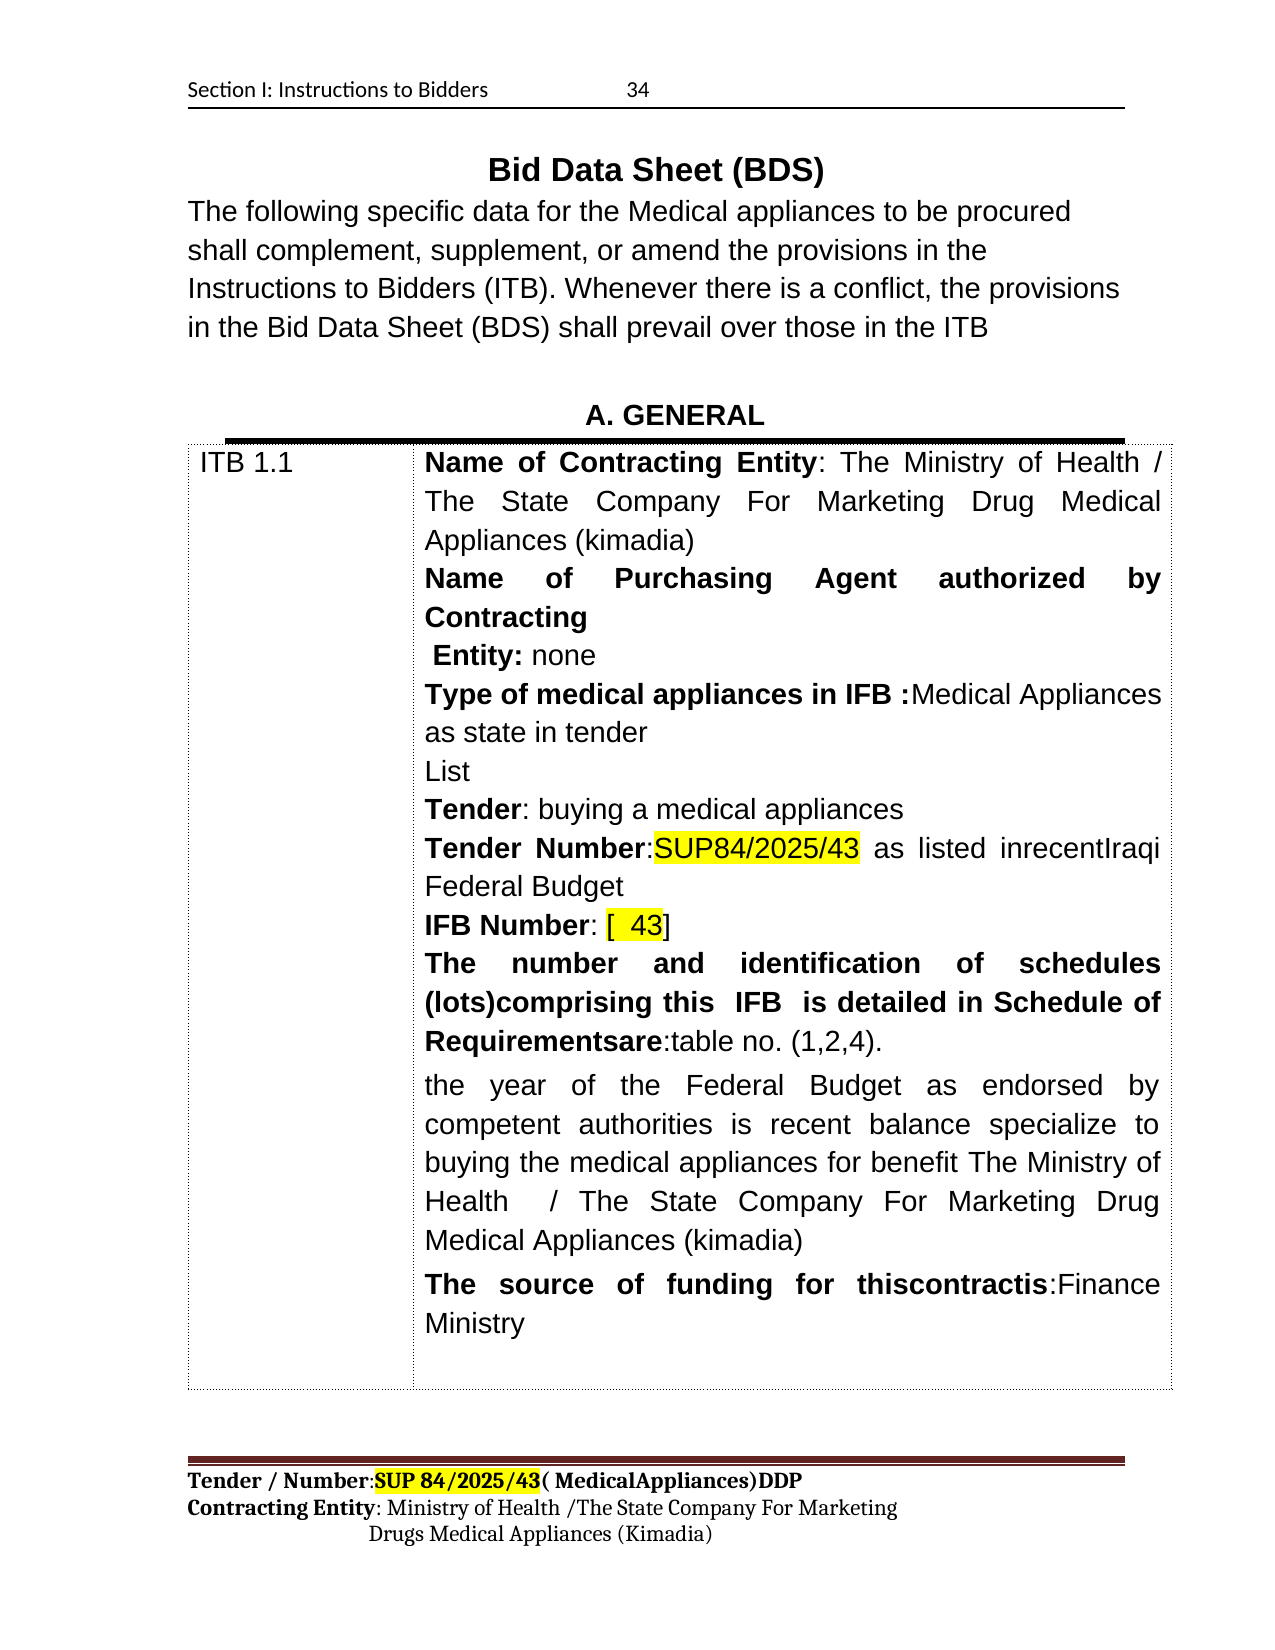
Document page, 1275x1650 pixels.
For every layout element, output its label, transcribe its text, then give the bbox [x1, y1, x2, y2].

text The following specific data for the Medical appliances to be procured shall complement, supplement, or amend the provisions in the Instructions to Bidders (ITB). Whenever there is a conflict, the provisions in the Bid Data Sheet (BDS) shall prevail over those in the ITB [187, 194, 1125, 343]
list GENERAL [225, 398, 1125, 438]
table_header Name of Contracting Entity: The Ministry of Health / The State Company For Marketing Drug Medical Appliances (kimadia) Name of Purchasing Agent authorized by Contracting Entity: none Type of medical appliances in IFB :Medical Appliances as state in tender List Tender: buying a medical appliances Tender Number:SUP84/2025/43 as listed inrecentIraqi Federal Budget IFB Number: [ 43] The number and identification of schedules (lots)comprising this IFB is detailed in Schedule of Requirementsare:table no. (1,2,4). the year of the Federal Budget as endorsed by competent authorities is recent balance specialize to buying the medical appliances for benefit The Ministry of Health / The State Company For Marketing Drug Medical Appliances (kimadia) The source of funding for thiscontractis:Finance Ministry [413, 444, 1172, 1389]
text Bid Data Sheet (BDS) [187, 150, 1125, 188]
table_header ITB 1.1 [188, 444, 413, 1389]
